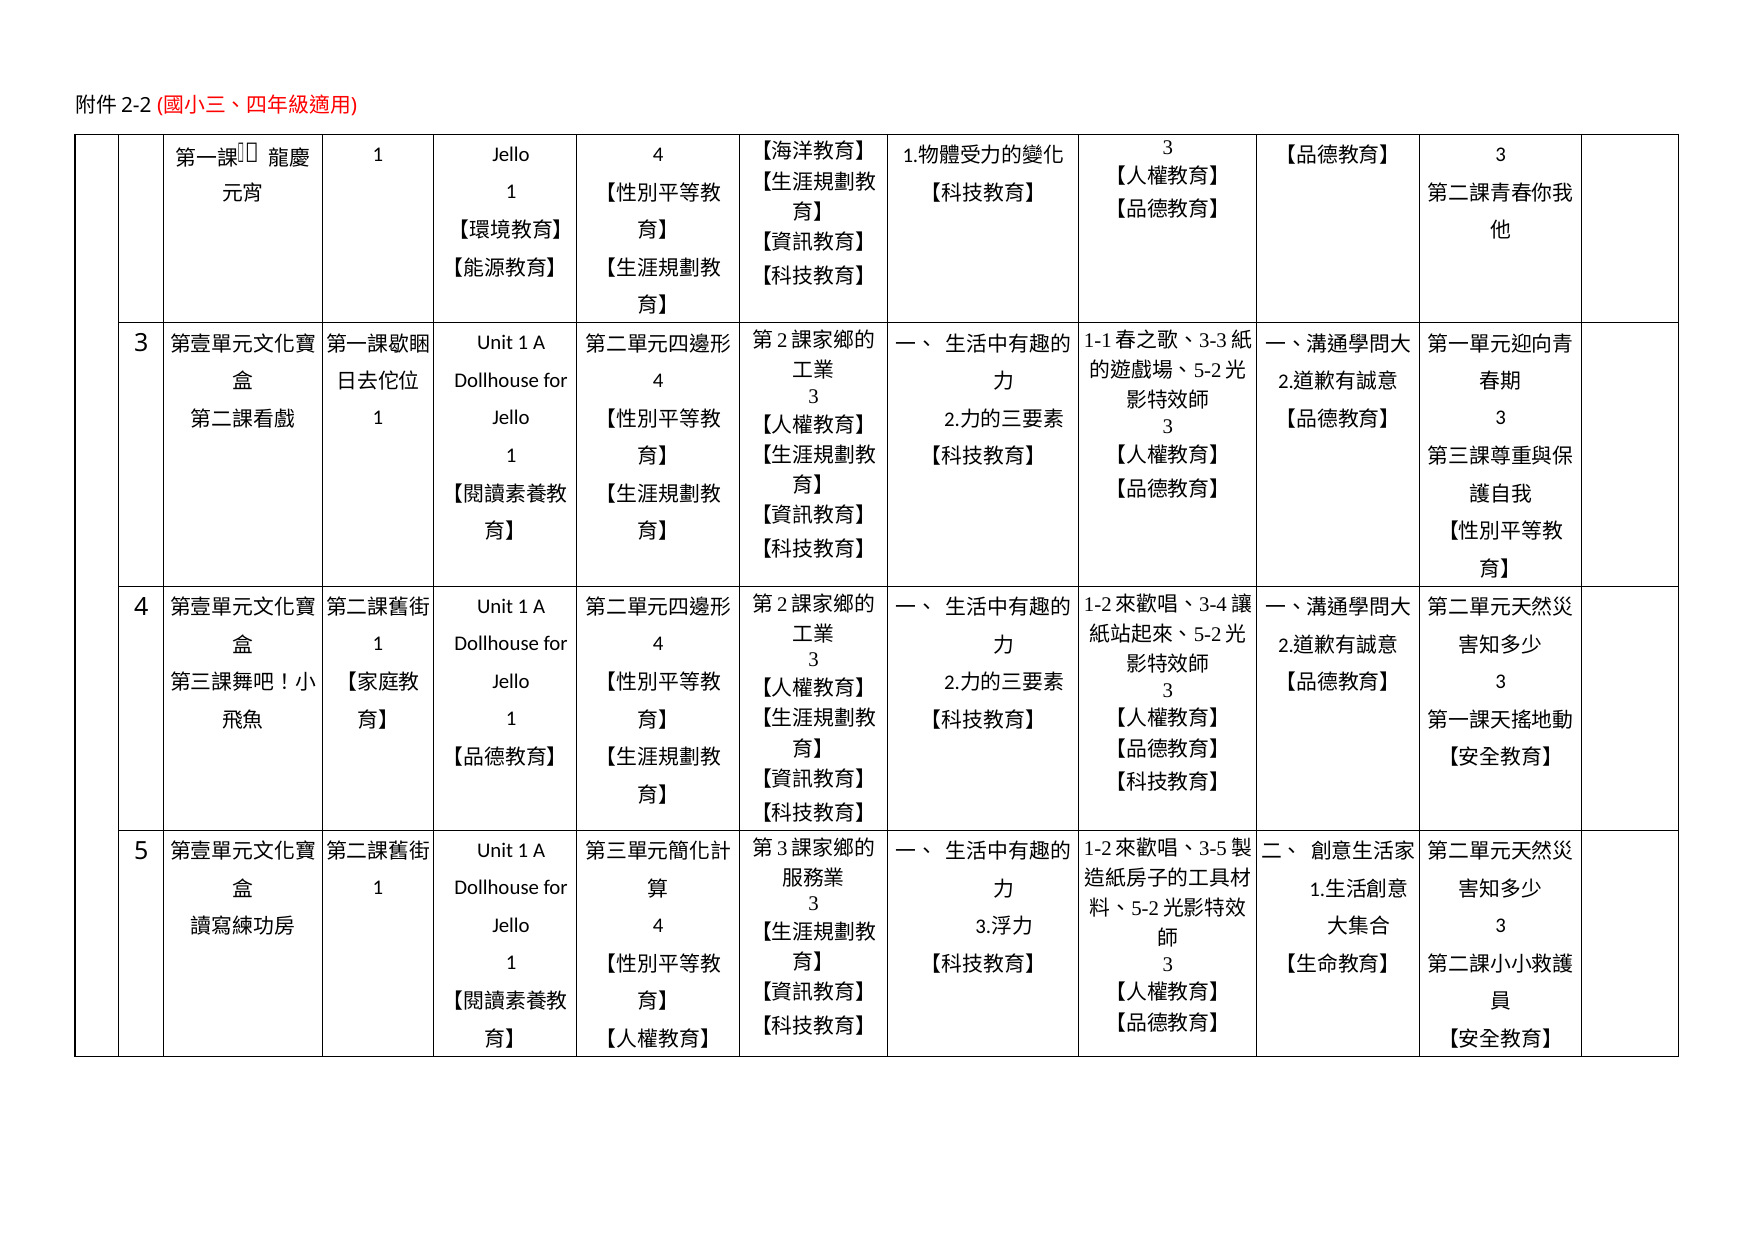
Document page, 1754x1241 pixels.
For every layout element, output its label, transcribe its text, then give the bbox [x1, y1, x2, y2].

table_cell [1582, 831, 1678, 1056]
table_cell 第一課歇睏日去佗位 1 [323, 323, 433, 586]
table_cell 2 [119, 135, 163, 322]
table_cell 一、溝通學問大 2.道歉有誠意【品德教育】 [1257, 323, 1419, 586]
table_cell 生活中有趣的力 2.力的三要素 【科技教育】 [888, 587, 1078, 830]
table_cell 第壹單元文化寶盒 第三課舞吧！小飛魚 [164, 587, 322, 830]
table_cell 1-1春之歌、3-3紙的遊戲場、5-2光影特效師 3 【人權教育】 【品德教育】 [1079, 323, 1256, 586]
table_cell 4 [119, 587, 163, 830]
table_cell [1582, 323, 1678, 586]
table_cell 第壹單元文化寶盒 第二課看戲 [164, 323, 322, 586]
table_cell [740, 135, 887, 322]
table_cell 生活中有趣的力 2.力的三要素 【科技教育】 [888, 323, 1078, 586]
table_cell 第一課歇睏日去佗位 1 [323, 135, 433, 322]
table_cell [1582, 135, 1678, 322]
table_cell 第2課家鄉的工業 3 【人權教育】 【生涯規劃教育】 【資訊教育】 【科技教育】 [740, 323, 887, 586]
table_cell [1079, 135, 1256, 322]
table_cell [577, 831, 739, 1056]
table_cell 生活中有趣的力 3.浮力 【科技教育】 [888, 831, 1078, 1056]
table_cell 一、溝通學問大 2.道歉有誠意【品德教育】 [1257, 587, 1419, 830]
table_cell Unit 1 A Dollhouse for Jello 1 【品德教育】 [434, 587, 576, 830]
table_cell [1420, 135, 1581, 322]
table_cell 第壹單元文化寶盒 讀寫練功房 [164, 831, 322, 1056]
table_cell 第2課家鄉的工業 3 【人權教育】 【生涯規劃教育】 【資訊教育】 【科技教育】 [740, 587, 887, 830]
table_cell 第二單元天然災害知多少 3 第一課天搖地動 【安全教育】 [1420, 587, 1581, 830]
table_cell 3 [119, 323, 163, 586]
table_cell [434, 831, 576, 1056]
table_cell 第一單元迎向青春期 3 第三課尊重與保護自我 【性別平等教育】 [1420, 323, 1581, 586]
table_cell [1257, 831, 1419, 1056]
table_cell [434, 135, 576, 322]
table_cell 第二單元四邊形 4 【性別平等教育】 【生涯規劃教育】 [577, 587, 739, 830]
table_cell Unit 1 A Dollhouse for Jello 1 【閱讀素養教育】 [434, 323, 576, 586]
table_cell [1420, 831, 1581, 1056]
table_cell 第二課舊街 1 [323, 831, 433, 1056]
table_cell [577, 135, 739, 322]
table_cell 1-2來歡唱、3-4讓紙站起來、5-2光影特效師 3 【人權教育】 【品德教育】 【科技教育】 [1079, 587, 1256, 830]
table_cell 第二單元四邊形 4 【性別平等教育】 【生涯規劃教育】 [577, 323, 739, 586]
table_cell [1582, 587, 1678, 830]
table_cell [1079, 831, 1256, 1056]
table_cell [1257, 135, 1419, 322]
table_cell 第二課舊街 1 【家庭教育】 [323, 587, 433, 830]
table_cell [888, 135, 1078, 322]
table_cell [740, 831, 887, 1056]
table_cell 5 [119, 831, 163, 1056]
table_cell 第壹單元文化寶盒 第一課龍慶元宵 [164, 135, 322, 322]
picture [238, 135, 269, 165]
